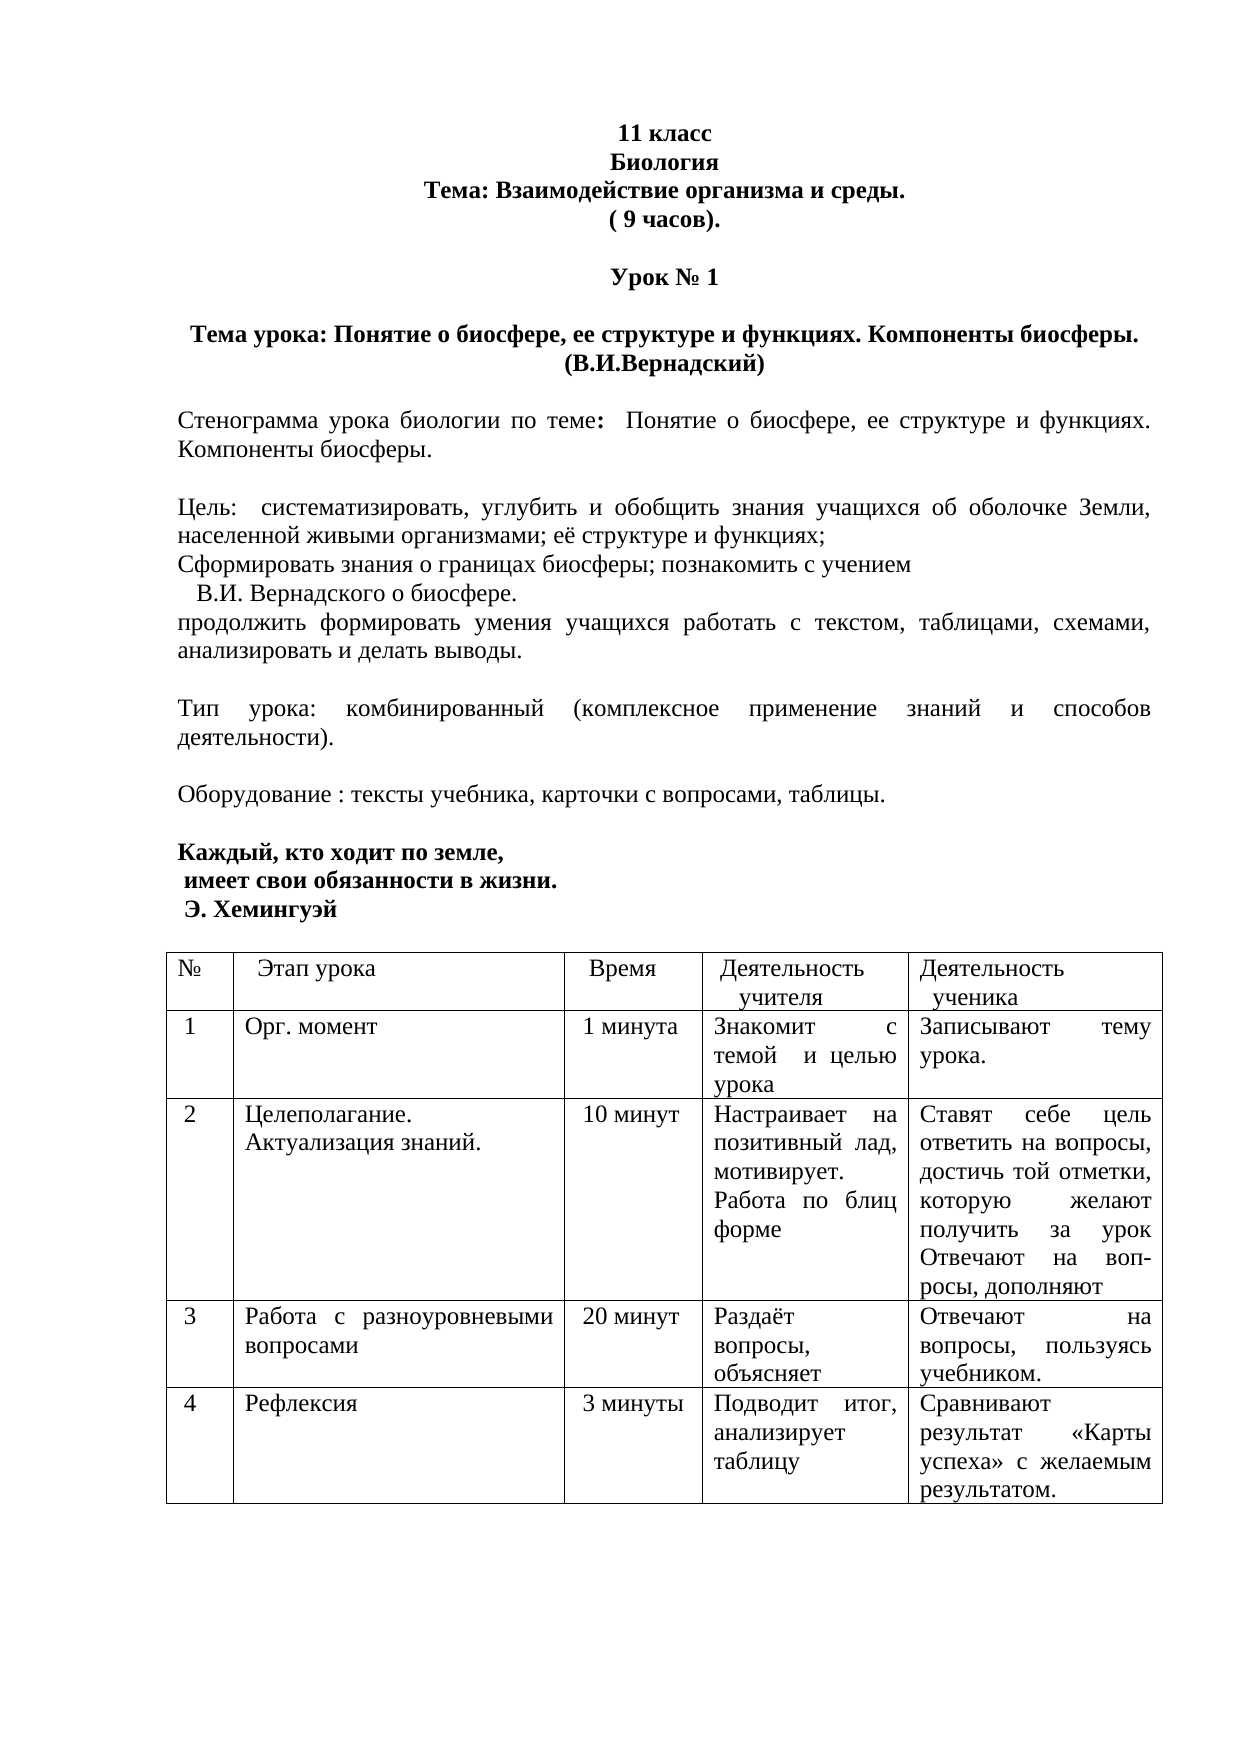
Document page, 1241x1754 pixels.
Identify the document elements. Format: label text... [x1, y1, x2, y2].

table_cell 20 минут [565, 1301, 702, 1387]
table_cell Работа с разноуровневыми вопросами [234, 1301, 564, 1387]
text продолжить формировать умения учащихся работать с текстом, таблицами, схемами, анализировать и делать выводы. [177, 607, 1152, 664]
text Цель: систематизировать, углубить и обобщить знания учащихся об оболочке Земли, населенной живыми организмами; её структуре и функциях; [177, 492, 1152, 549]
table_cell 3 минуты [565, 1388, 702, 1503]
table_cell 1 минута [565, 1011, 702, 1098]
table_cell Орг. момент [234, 1011, 564, 1098]
table_cell Раздаёт вопросы, объясняет [703, 1301, 908, 1387]
table_header № [167, 953, 233, 1010]
table_header Время [565, 953, 702, 1010]
table_cell Рефлексия [234, 1388, 564, 1503]
text Э. Хемингуэй [177, 894, 1152, 923]
table_header Деятельность учителя [703, 953, 908, 1010]
table_cell 4 [167, 1388, 233, 1503]
text В.И. Вернадского о биосфере. [177, 578, 1152, 607]
text Каждый, кто ходит по земле, [177, 837, 1152, 866]
table_header Этап урока [234, 953, 564, 1010]
text Тема урока: Понятие о биосфере, ее структуре и функциях. Компоненты биосферы. [177, 319, 1152, 348]
text Биология [177, 147, 1152, 176]
text Тема: Взаимодействие организма и среды. [177, 176, 1152, 204]
text имеет свои обязанности в жизни. [177, 866, 1152, 894]
text 11 класс [177, 118, 1152, 147]
text Оборудование : тексты учебника, карточки с вопросами, таблицы. [177, 779, 1152, 808]
table_cell 2 [167, 1099, 233, 1300]
table_cell Знакомит с темой и целью урока [703, 1011, 908, 1098]
table_cell Ставят себе цель ответить на вопросы, достичь той отметки, которую желают получить за урок Отвечают на воп-росы, дополняют [909, 1099, 1162, 1300]
text (В.И.Вернадский) [177, 348, 1152, 377]
table_cell Отвечают на вопросы, пользуясь учебником. [909, 1301, 1162, 1387]
text ( 9 часов). [177, 204, 1152, 233]
table_cell Настраивает на позитивный лад, мотивирует. Работа по блиц форме [703, 1099, 908, 1300]
table_header Деятельность ученика [909, 953, 1162, 1010]
table_cell 3 [167, 1301, 233, 1387]
table_cell Сравнивают результат «Карты успеха» с желаемым результатом. [909, 1388, 1162, 1503]
table_cell 1 [167, 1011, 233, 1098]
table_cell Записывают тему урока. [909, 1011, 1162, 1098]
text Сформировать знания о границах биосферы; познакомить с учением [177, 549, 1152, 578]
text Тип урока: комбинированный (комплексное применение знаний и способов деятельности). [177, 693, 1152, 751]
table_cell 10 минут [565, 1099, 702, 1300]
text Стенограмма урока биологии по теме: Понятие о биосфере, ее структуре и функциях. Компоненты биосферы. [177, 406, 1152, 463]
text Урок № 1 [177, 262, 1152, 291]
table_cell Целеполагание. Актуализация знаний. [234, 1099, 564, 1300]
table_cell Подводит итог, анализирует таблицу [703, 1388, 908, 1503]
